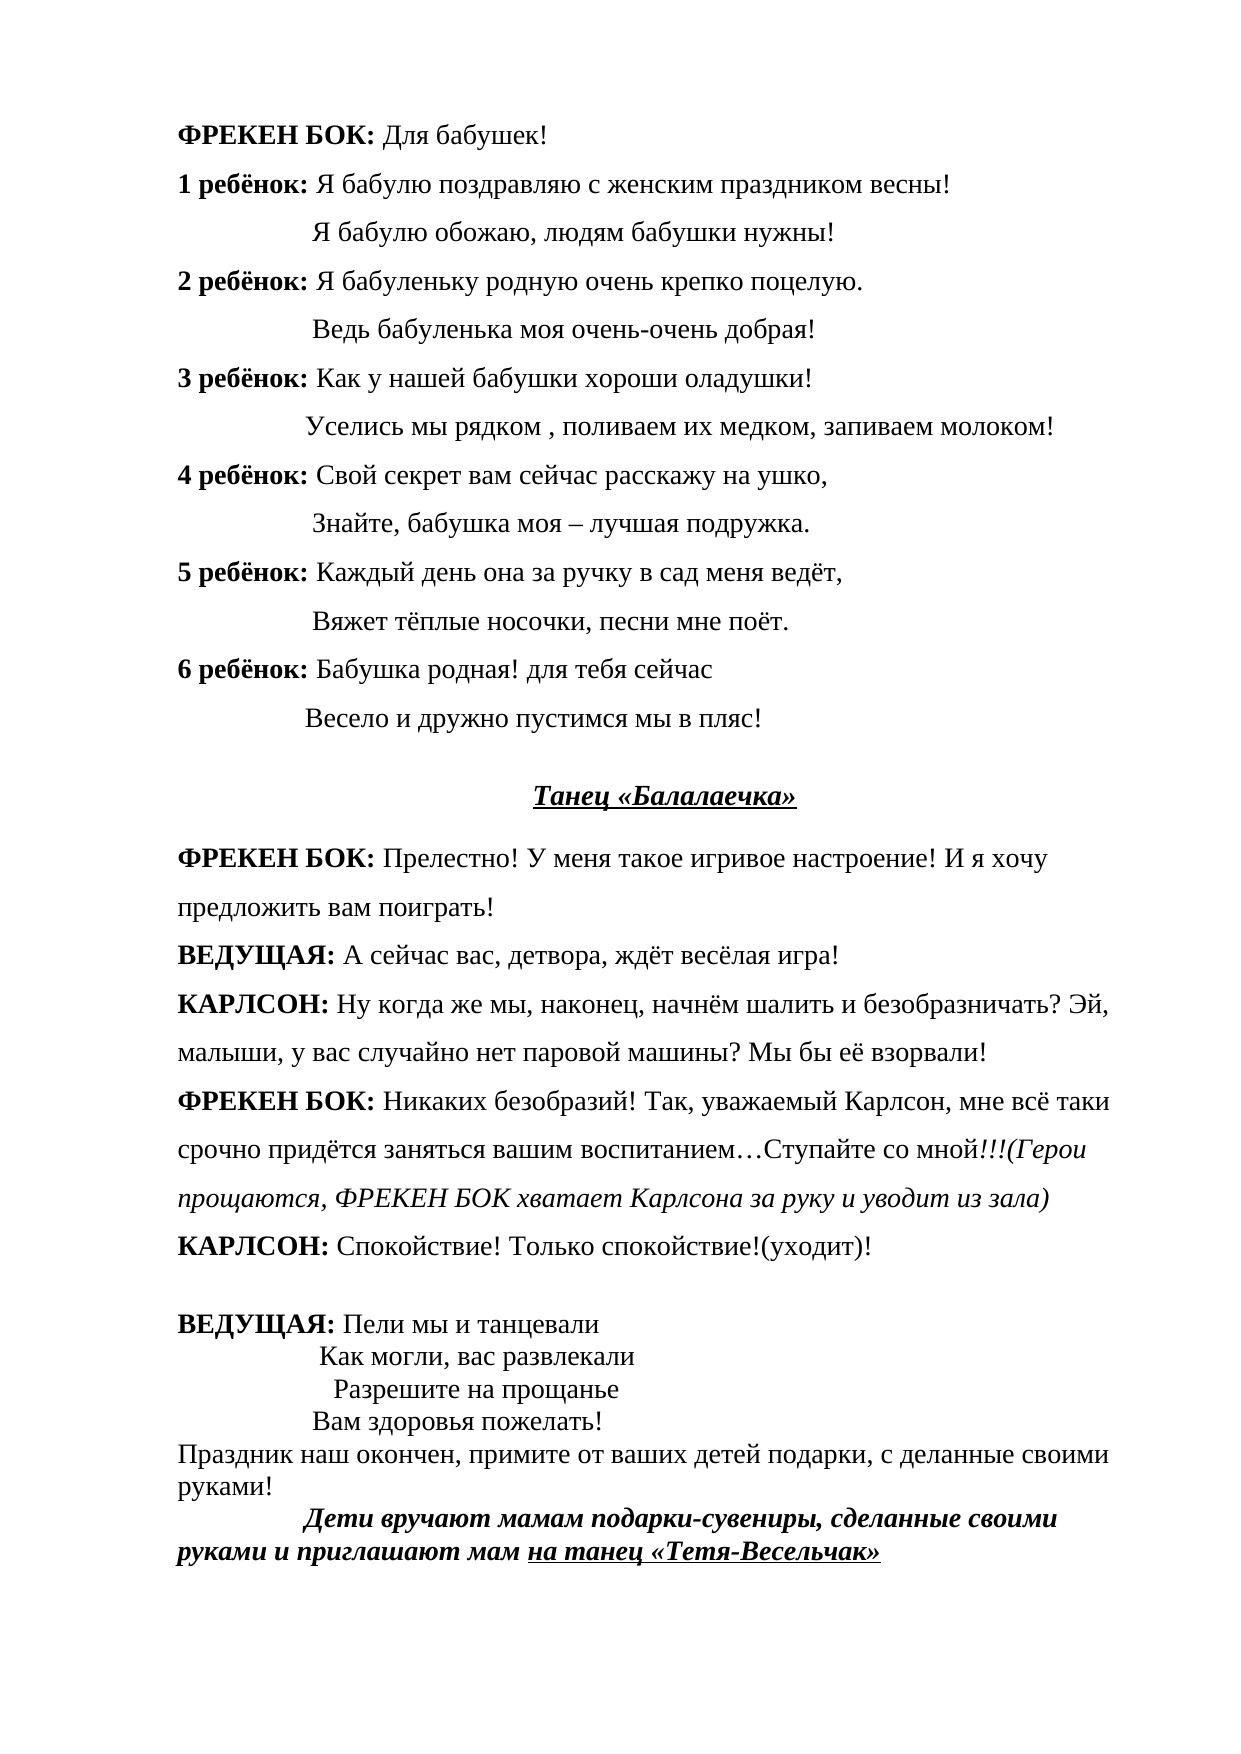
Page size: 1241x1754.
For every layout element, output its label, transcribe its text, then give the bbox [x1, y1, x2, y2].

text ФРЕКЕН БОК: Прелестно! У меня такое игривое настроение! И я хочу предложить вам поиграть! ВЕДУЩАЯ: А сейчас вас, детвора, ждёт весёлая игра! КАРЛСОН: Ну когда же мы, наконец, начнём шалить и безобразничать? Эй, малыши, у вас случайно нет паровой машины? Мы бы её взорвали! ФРЕКЕН БОК: Никаких безобразий! Так, уважаемый Карлсон, мне всё таки срочно придётся заняться вашим воспитанием…Ступайте со мной!!!(Герои прощаются, ФРЕКЕН БОК хватает Карлсона за руку и уводит из зала) КАРЛСОН: Спокойствие! Только спокойствие!(уходит)! [177, 841, 1152, 1262]
text Танец «Балалаечка» [177, 778, 1152, 812]
text ВЕДУЩАЯ: Пели мы и танцевали Как могли, вас развлекали Разрешите на прощанье Вам здоровья пожелать! Праздник наш окончен, примите от ваших детей подарки, с деланные своими руками! Дети вручают мамам подарки-сувениры, сделанные своими руками и приглашают мам на танец «Тетя-Весельчак» [177, 1307, 1152, 1566]
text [177, 118, 1152, 733]
